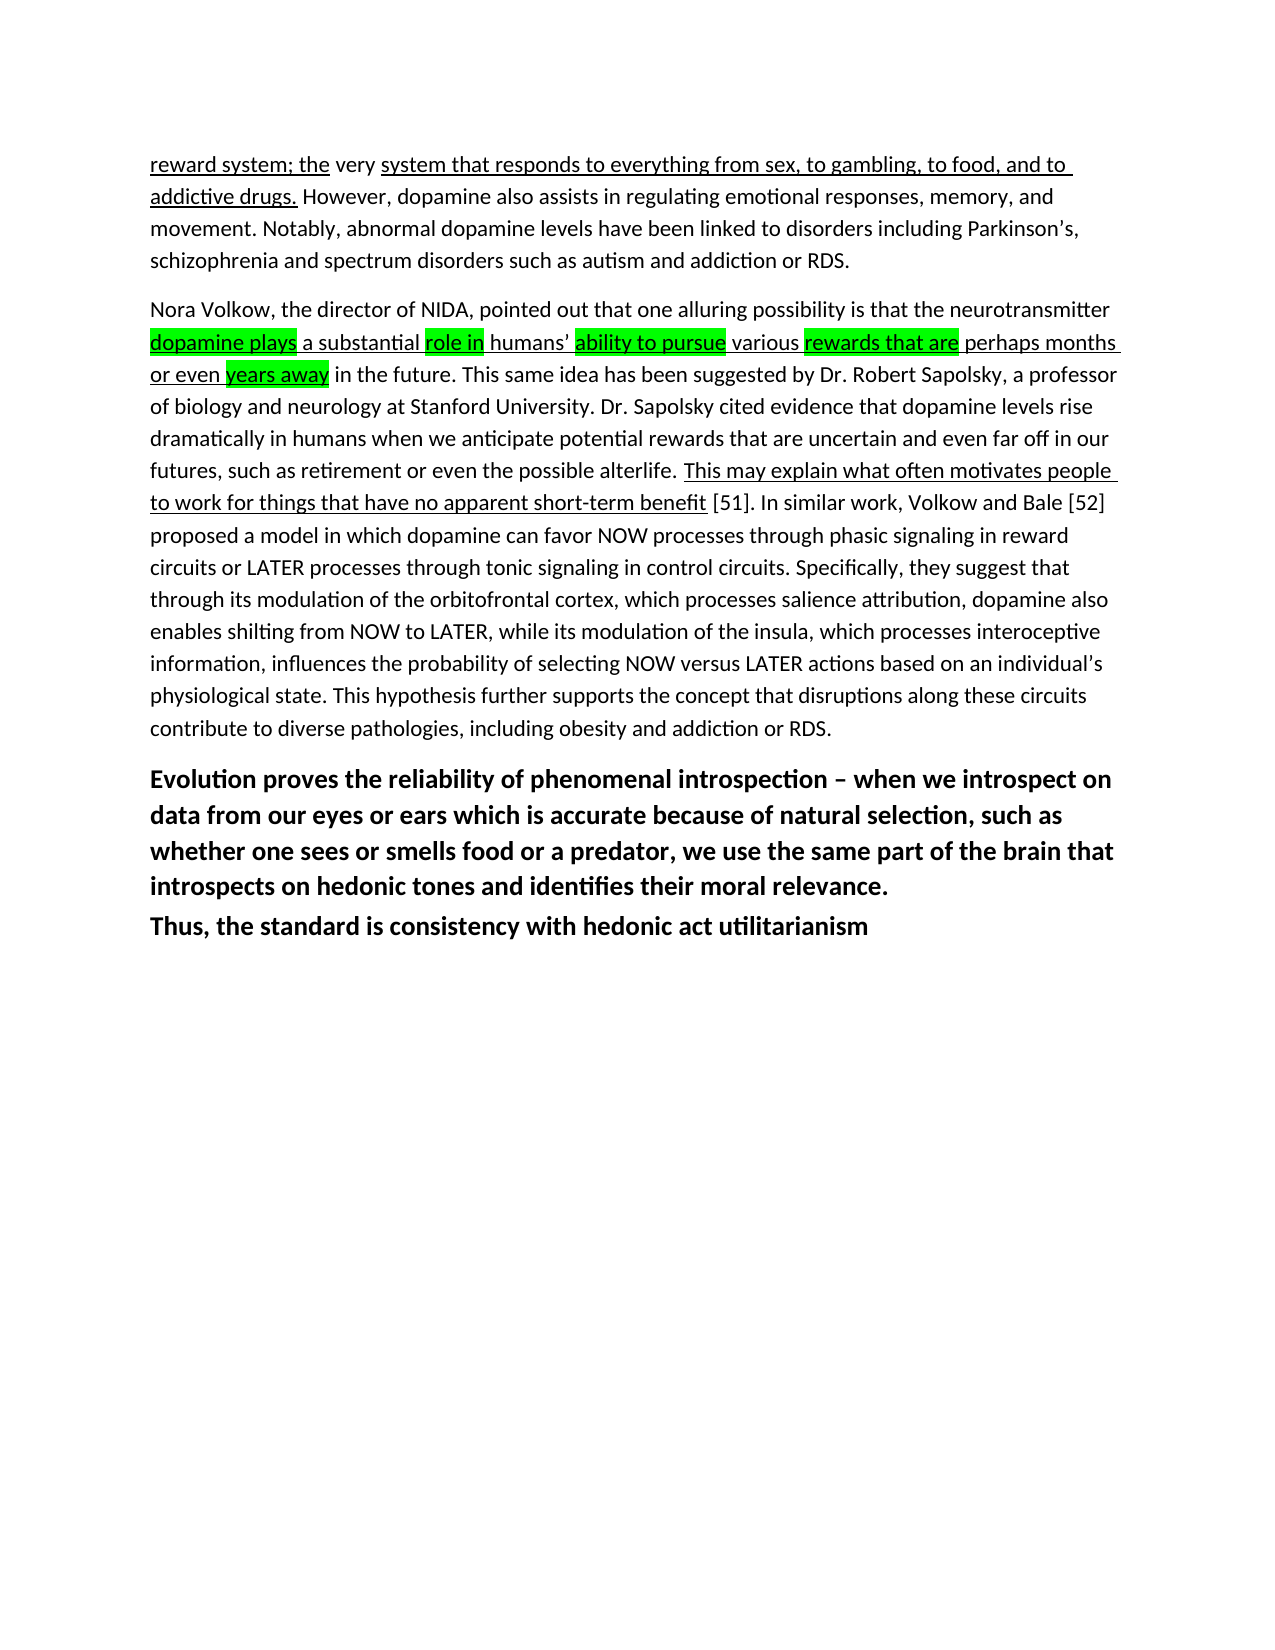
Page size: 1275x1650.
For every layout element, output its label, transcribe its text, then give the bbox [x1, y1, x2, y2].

text Nora Volkow, the director of NIDA, pointed out that one alluring possibility is that the neurotransmitter dopamine plays a substantial role in humans’ ability to pursue various rewards that are perhaps months or even years away in the future. This same idea has been suggested by Dr. Robert Sapolsky, a professor of biology and neurology at Stanford University. Dr. Sapolsky cited evidence that dopamine levels rise dramatically in humans when we anticipate potential rewards that are uncertain and even far off in our futures, such as retirement or even the possible alterlife. This may explain what often motivates people to work for things that have no apparent short-term benefit [51]. In similar work, Volkow and Bale [52] proposed a model in which dopamine can favor NOW processes through phasic signaling in reward circuits or LATER processes through tonic signaling in control circuits. Specifically, they suggest that through its modulation of the orbitofrontal cortex, which processes salience attribution, dopamine also enables shilting from NOW to LATER, while its modulation of the insula, which processes interoceptive information, influences the probability of selecting NOW versus LATER actions based on an individual’s physiological state. This hypothesis further supports the concept that disruptions along these circuits contribute to diverse pathologies, including obesity and addiction or RDS. [150, 295, 1125, 742]
subtitle Evolution proves the reliability of phenomenal introspection – when we introspect on data from our eyes or ears which is accurate because of natural selection, such as whether one sees or smells food or a predator, we use the same part of the brain that introspects on hedonic tones and identifies their moral relevance. [150, 763, 1125, 903]
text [150, 150, 1125, 274]
subtitle Thus, the standard is consistency with hedonic act utilitarianism [150, 909, 1125, 942]
